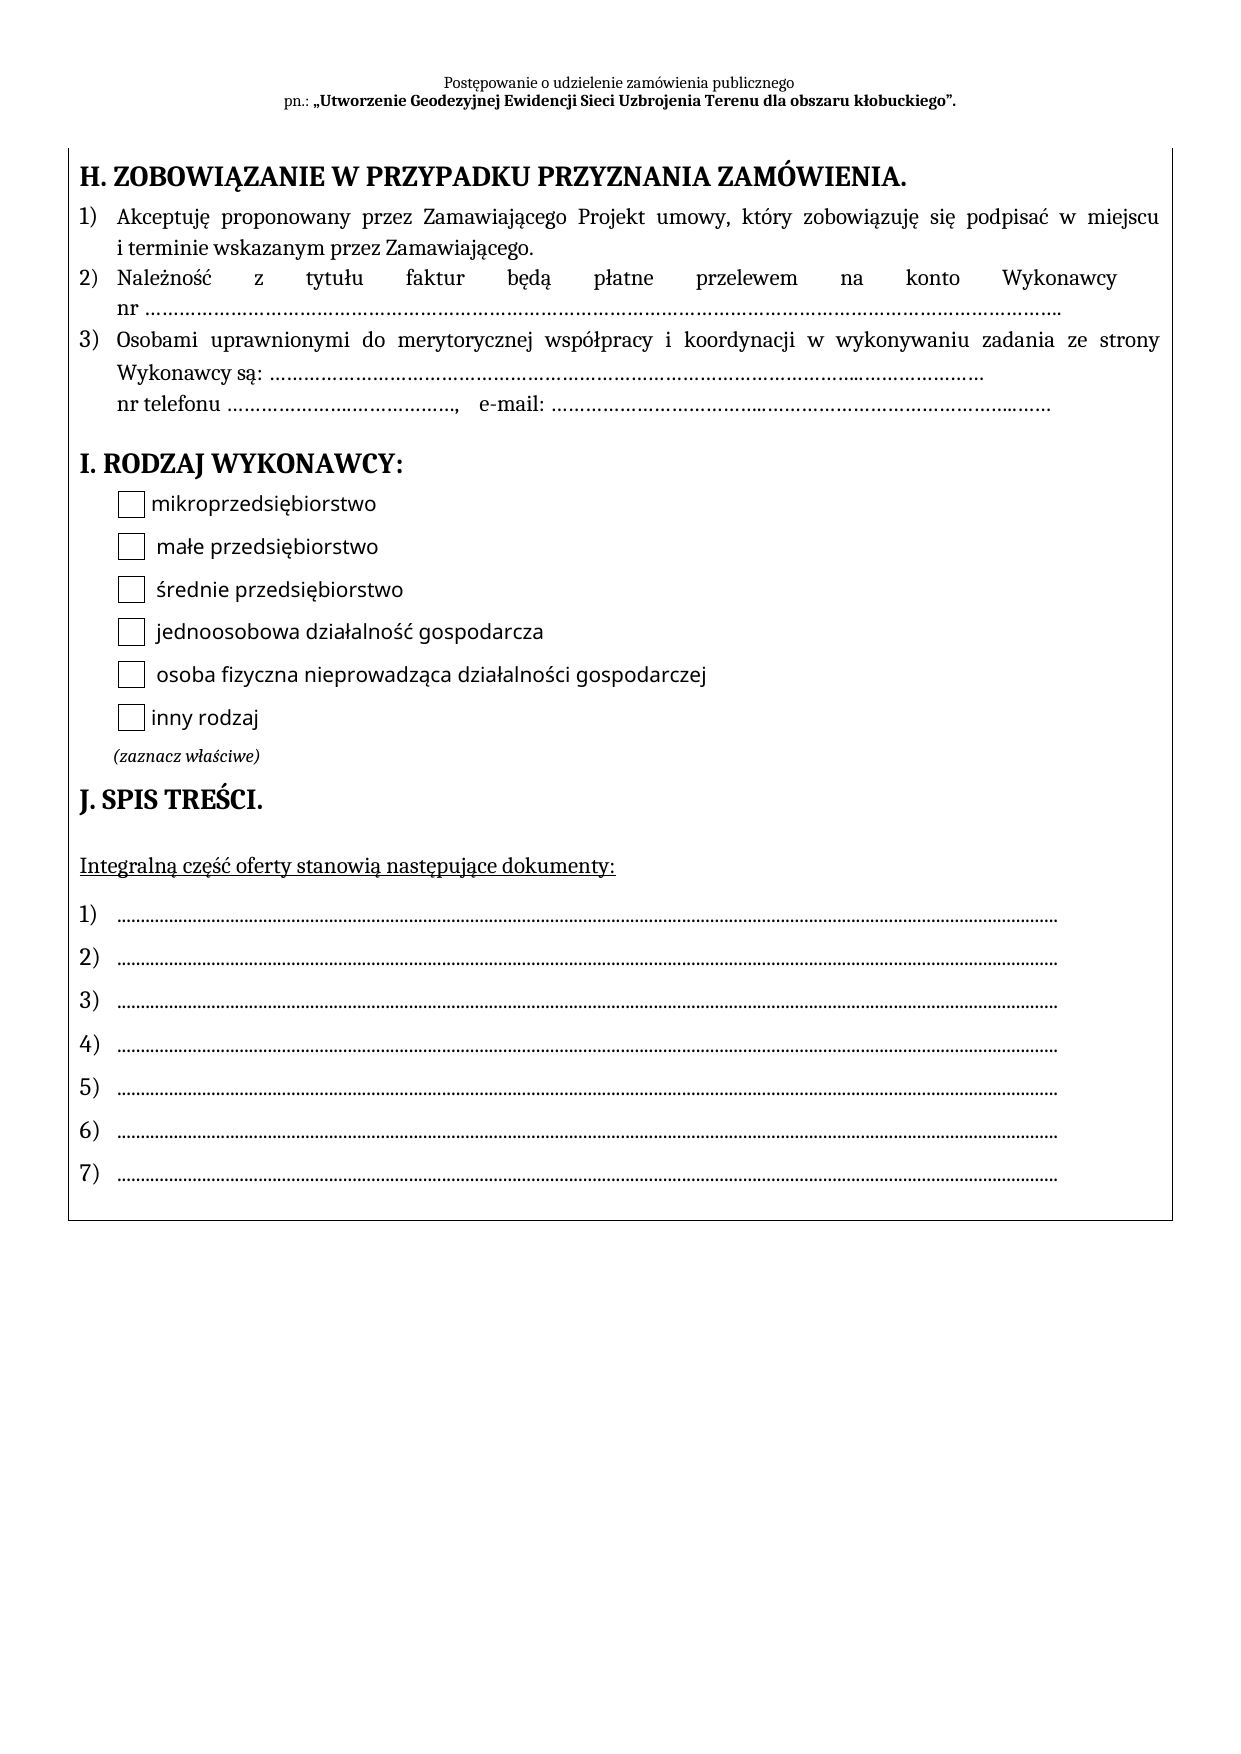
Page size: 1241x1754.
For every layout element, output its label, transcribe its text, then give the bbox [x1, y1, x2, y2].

table_cell H. ZOBOWIĄZANIE W PRZYPADKU PRZYZNANIA ZAMÓWIENIA. Akceptuję proponowany przez Zamawiającego Projekt umowy, który zobowiązuję się podpisać w miejscu i terminie wskazanym przez Zamawiającego. Należność z tytułu faktur będą płatne przelewem na konto Wykonawcy nr ……………………………………………………………………………………………………………………………………………. Osobami uprawnionymi do merytorycznej współpracy i koordynacji w wykonywaniu zadania ze strony Wykonawcy są: …………………………………………………………………………………………..………………… nr telefonu ………………….………………, e-mail: ………………………………..……………………………………..…… [69, 148, 1172, 435]
table_cell J. SPIS TREŚCI. Integralną część oferty stanowią następujące dokumenty: ........................................................................................................................................................................................................ ........................................................................................................................................................................................................ ........................................................................................................................................................................................................ ........................................................................................................................................................................................................ ........................................................................................................................................................................................................ ........................................................................................................................................................................................................ ........................................................................................................................................................................................................ [69, 771, 1172, 1220]
table_cell I. RODZAJ WYKONAWCY: mikroprzedsiębiorstwo małe przedsiębiorstwo średnie przedsiębiorstwo jednoosobowa działalność gospodarcza osoba fizyczna nieprowadząca działalności gospodarczej inny rodzaj (zaznacz właściwe) [69, 435, 1172, 771]
